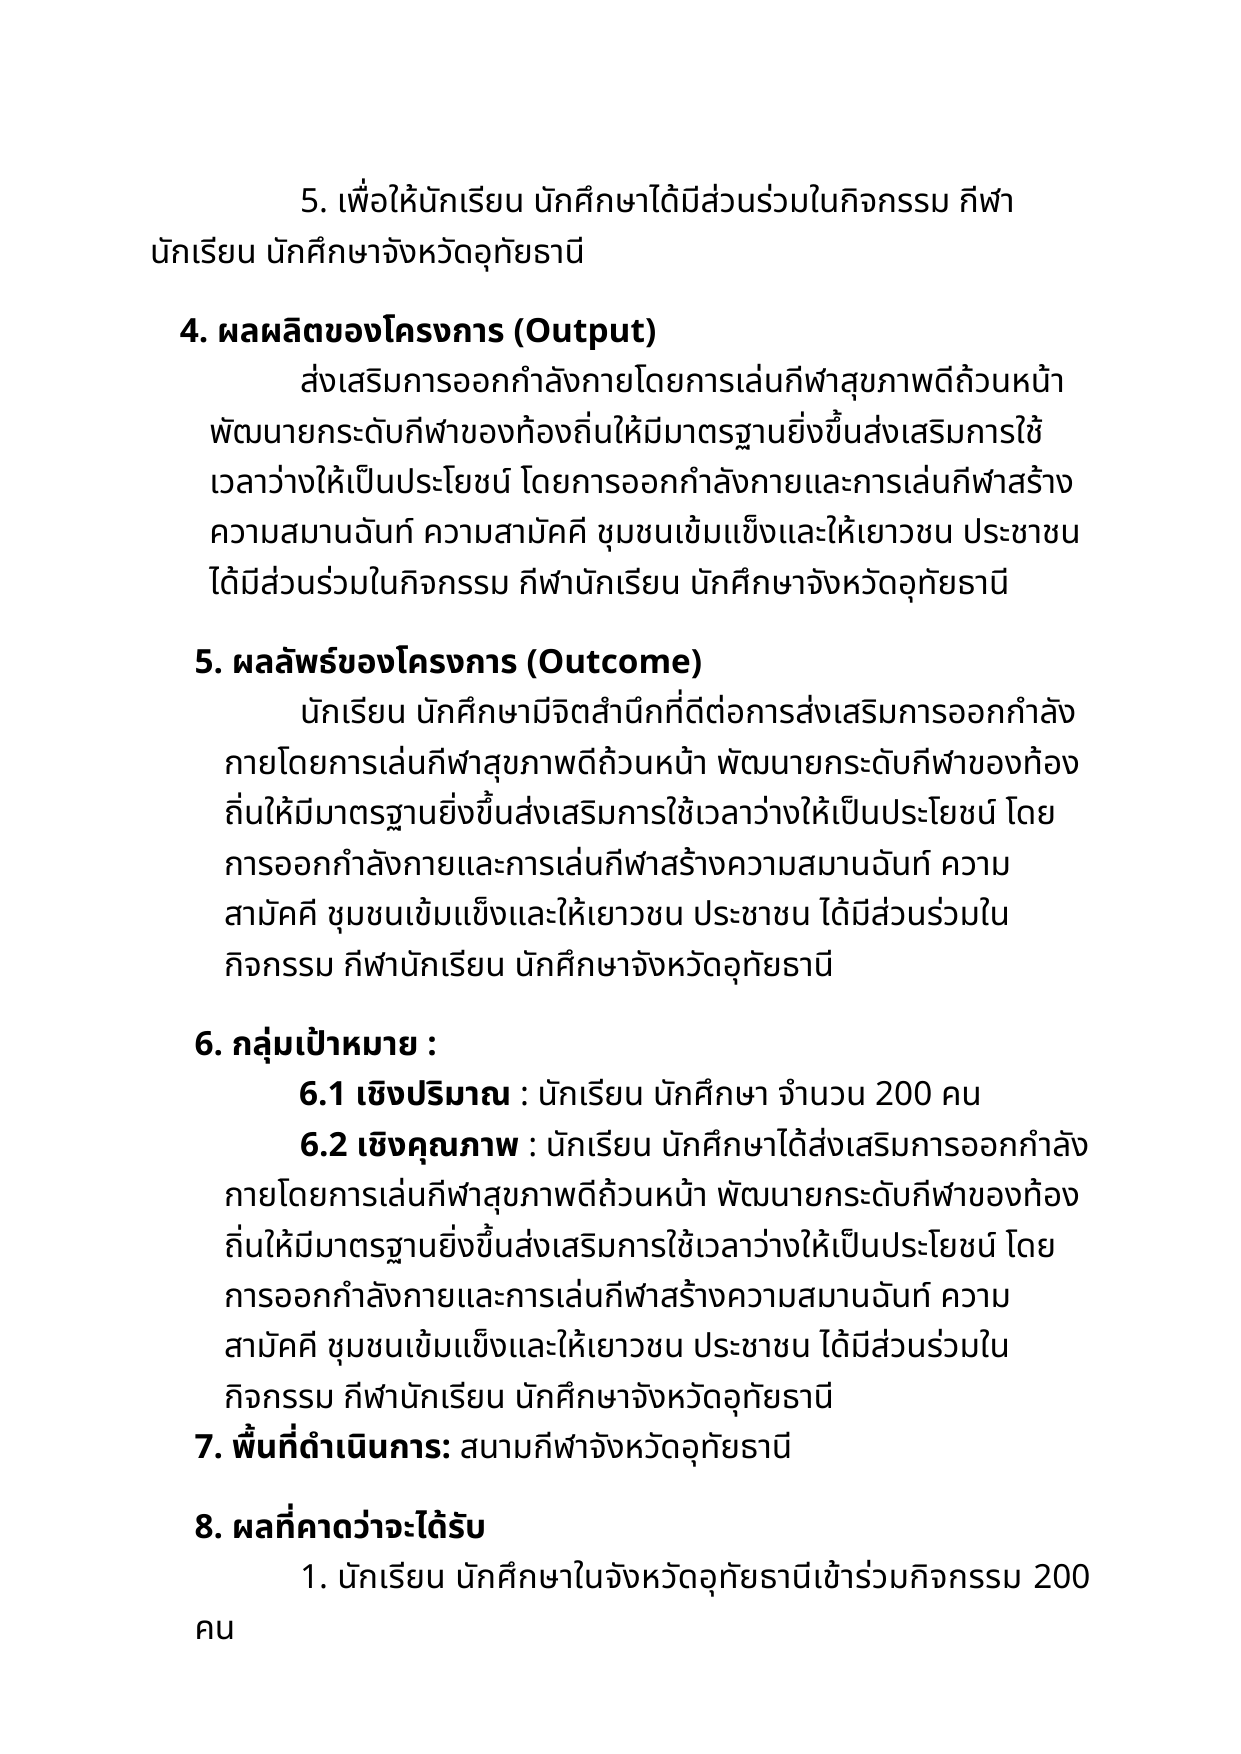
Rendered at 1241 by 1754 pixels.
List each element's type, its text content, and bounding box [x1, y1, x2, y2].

text 6.1 เชิงปริมาณ : นักเรียน นักศึกษา จำนวน 200 คน [224, 1070, 1090, 1121]
text 6.2 เชิงคุณภาพ : นักเรียน นักศึกษาได้ส่งเสริมการออกกำลังกายโดยการเล่นกีฬาสุขภาพดีถ้วนหน้า พัฒนายกระดับกีฬาของท้องถิ่นให้มีมาตรฐานยิ่งขึ้นส่งเสริมการใช้เวลาว่างให้เป็นประโยชน์ โดยการออกกำลังกายและการเล่นกีฬาสร้างความสมานฉันท์ ความสามัคคี ชุมชนเข้มแข็งและให้เยาวชน ประชาชน ได้มีส่วนร่วมในกิจกรรม กีฬานักเรียน นักศึกษาจังหวัดอุทัยธานี [224, 1121, 1090, 1423]
text นักเรียน นักศึกษามีจิตสำนึกที่ดีต่อการส่งเสริมการออกกำลังกายโดยการเล่นกีฬาสุขภาพดีถ้วนหน้า พัฒนายกระดับกีฬาของท้องถิ่นให้มีมาตรฐานยิ่งขึ้นส่งเสริมการใช้เวลาว่างให้เป็นประโยชน์ โดยการออกกำลังกายและการเล่นกีฬาสร้างความสมานฉันท์ ความสามัคคี ชุมชนเข้มแข็งและให้เยาวชน ประชาชน ได้มีส่วนร่วมในกิจกรรม กีฬานักเรียน นักศึกษาจังหวัดอุทัยธานี [224, 688, 1090, 991]
text 4. ผลผลิตของโครงการ (Output) [179, 307, 1090, 357]
text 7. พื้นที่ดำเนินการ: สนามกีฬาจังหวัดอุทัยธานี [194, 1423, 1090, 1474]
text 8. ผลที่คาดว่าจะได้รับ [194, 1503, 1090, 1553]
text 1. นักเรียน นักศึกษาในจังหวัดอุทัยธานีเข้าร่วมกิจกรรม 200 คน [194, 1553, 1090, 1654]
text 6. กลุ่มเป้าหมาย : [194, 1019, 1090, 1070]
text 5. เพื่อให้นักเรียน นักศึกษาได้มีส่วนร่วมในกิจกรรม กีฬานักเรียน นักศึกษาจังหวัดอุทัยธานี [150, 177, 1090, 278]
text 5. ผลลัพธ์ของโครงการ (Outcome) [194, 638, 1090, 688]
text ส่งเสริมการออกกำลังกายโดยการเล่นกีฬาสุขภาพดีถ้วนหน้า พัฒนายกระดับกีฬาของท้องถิ่นให้มีมาตรฐานยิ่งขึ้นส่งเสริมการใช้เวลาว่างให้เป็นประโยชน์ โดยการออกกำลังกายและการเล่นกีฬาสร้างความสมานฉันท์ ความสามัคคี ชุมชนเข้มแข็งและให้เยาวชน ประชาชน ได้มีส่วนร่วมในกิจกรรม กีฬานักเรียน นักศึกษาจังหวัดอุทัยธานี [209, 357, 1090, 609]
